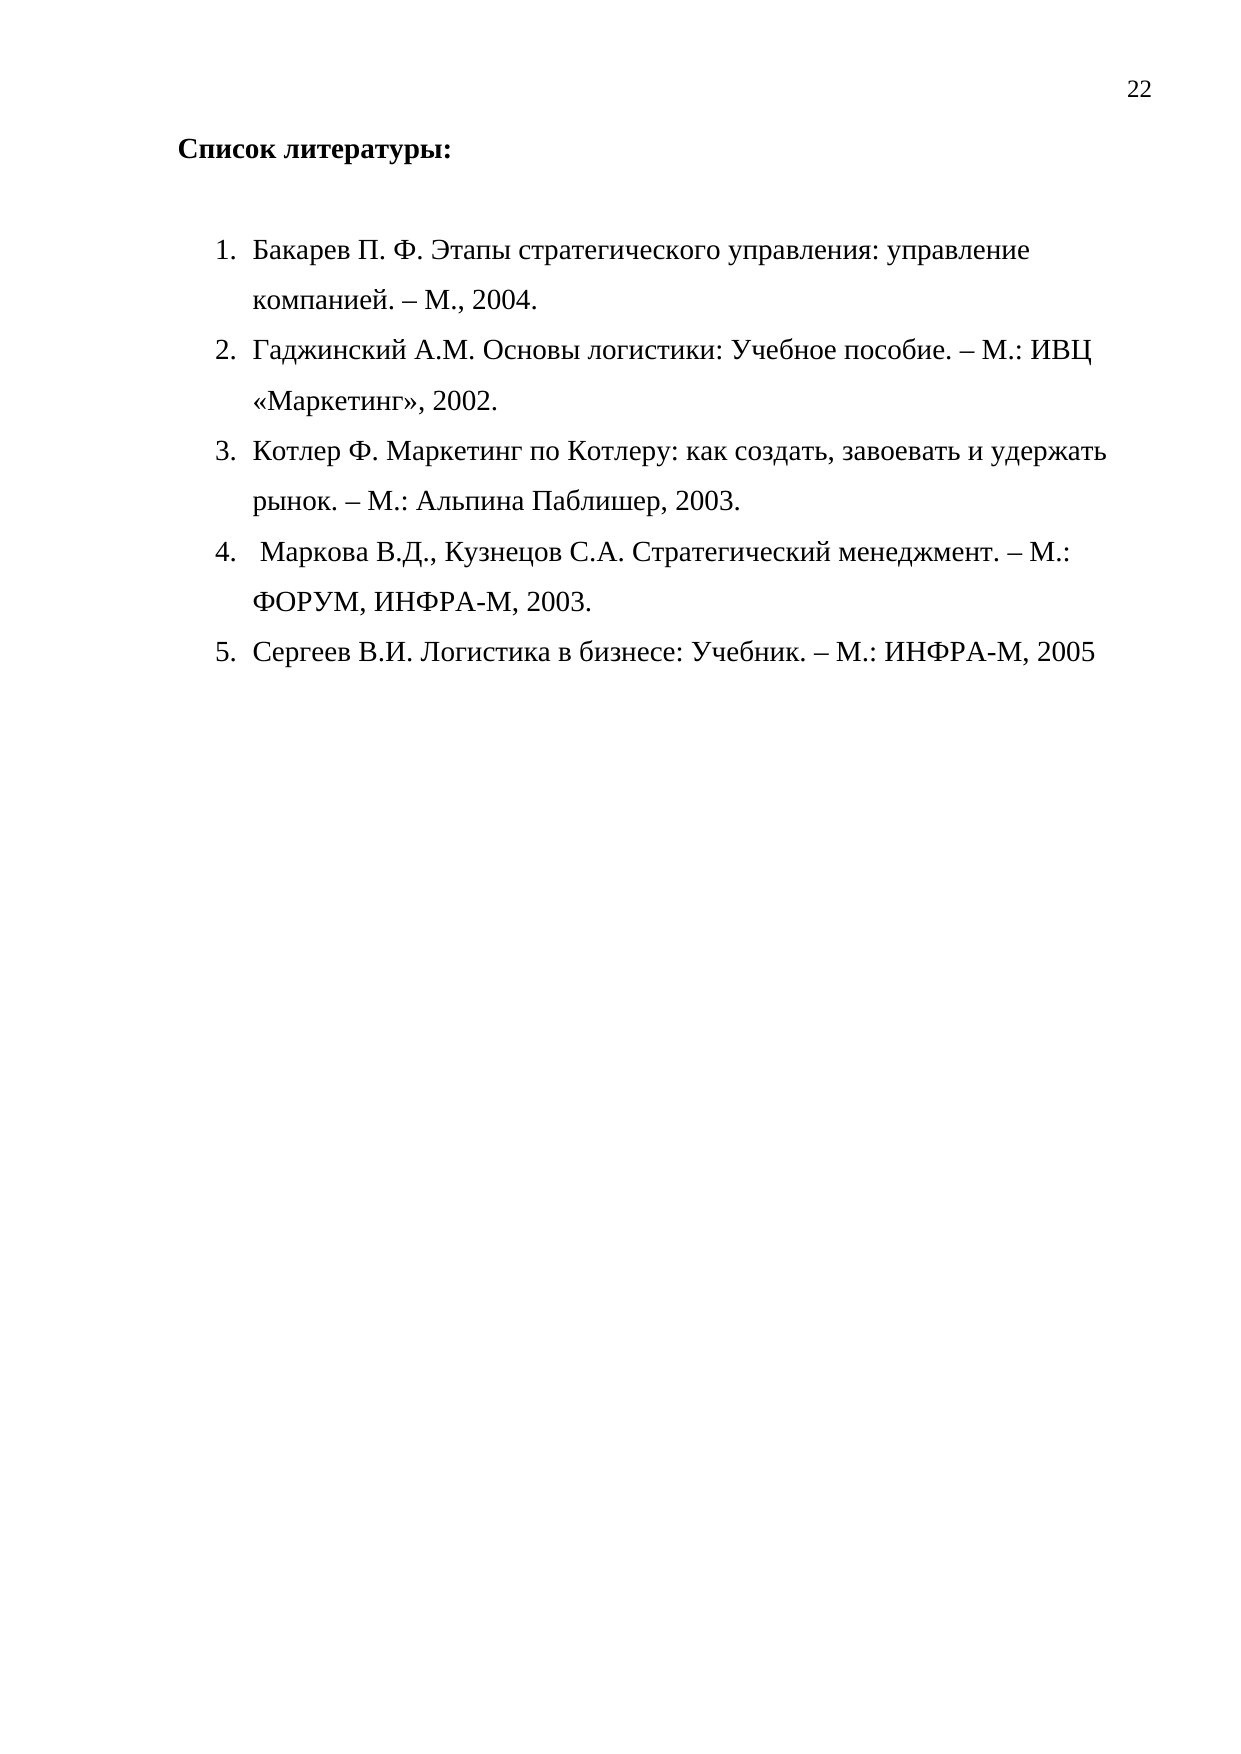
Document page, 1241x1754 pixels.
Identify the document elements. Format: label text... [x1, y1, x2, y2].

list Сергеев В.И. Логистика в бизнесе: Учебник. – М.: ИНФРА-М, 2005 [215, 634, 1152, 668]
list Гаджинский A.M. Основы логистики: Учебное пособие. – М.: ИВЦ «Маркетинг», 2002. [215, 332, 1152, 416]
list Котлер Ф. Маркетинг по Котлеру: как создать, завоевать и удержать рынок. – М.: Альпина Паблишер, 2003. [215, 433, 1152, 517]
list Бакарев П. Ф. Этапы стратегического управления: управление компанией. – М., 2004. [215, 232, 1152, 316]
list Маркова В.Д., Кузнецов С.А. Стратегический менеджмент. – М.: ФОРУМ, ИНФРА-М, 2003. [215, 534, 1152, 618]
text Список литературы: [177, 131, 1152, 165]
